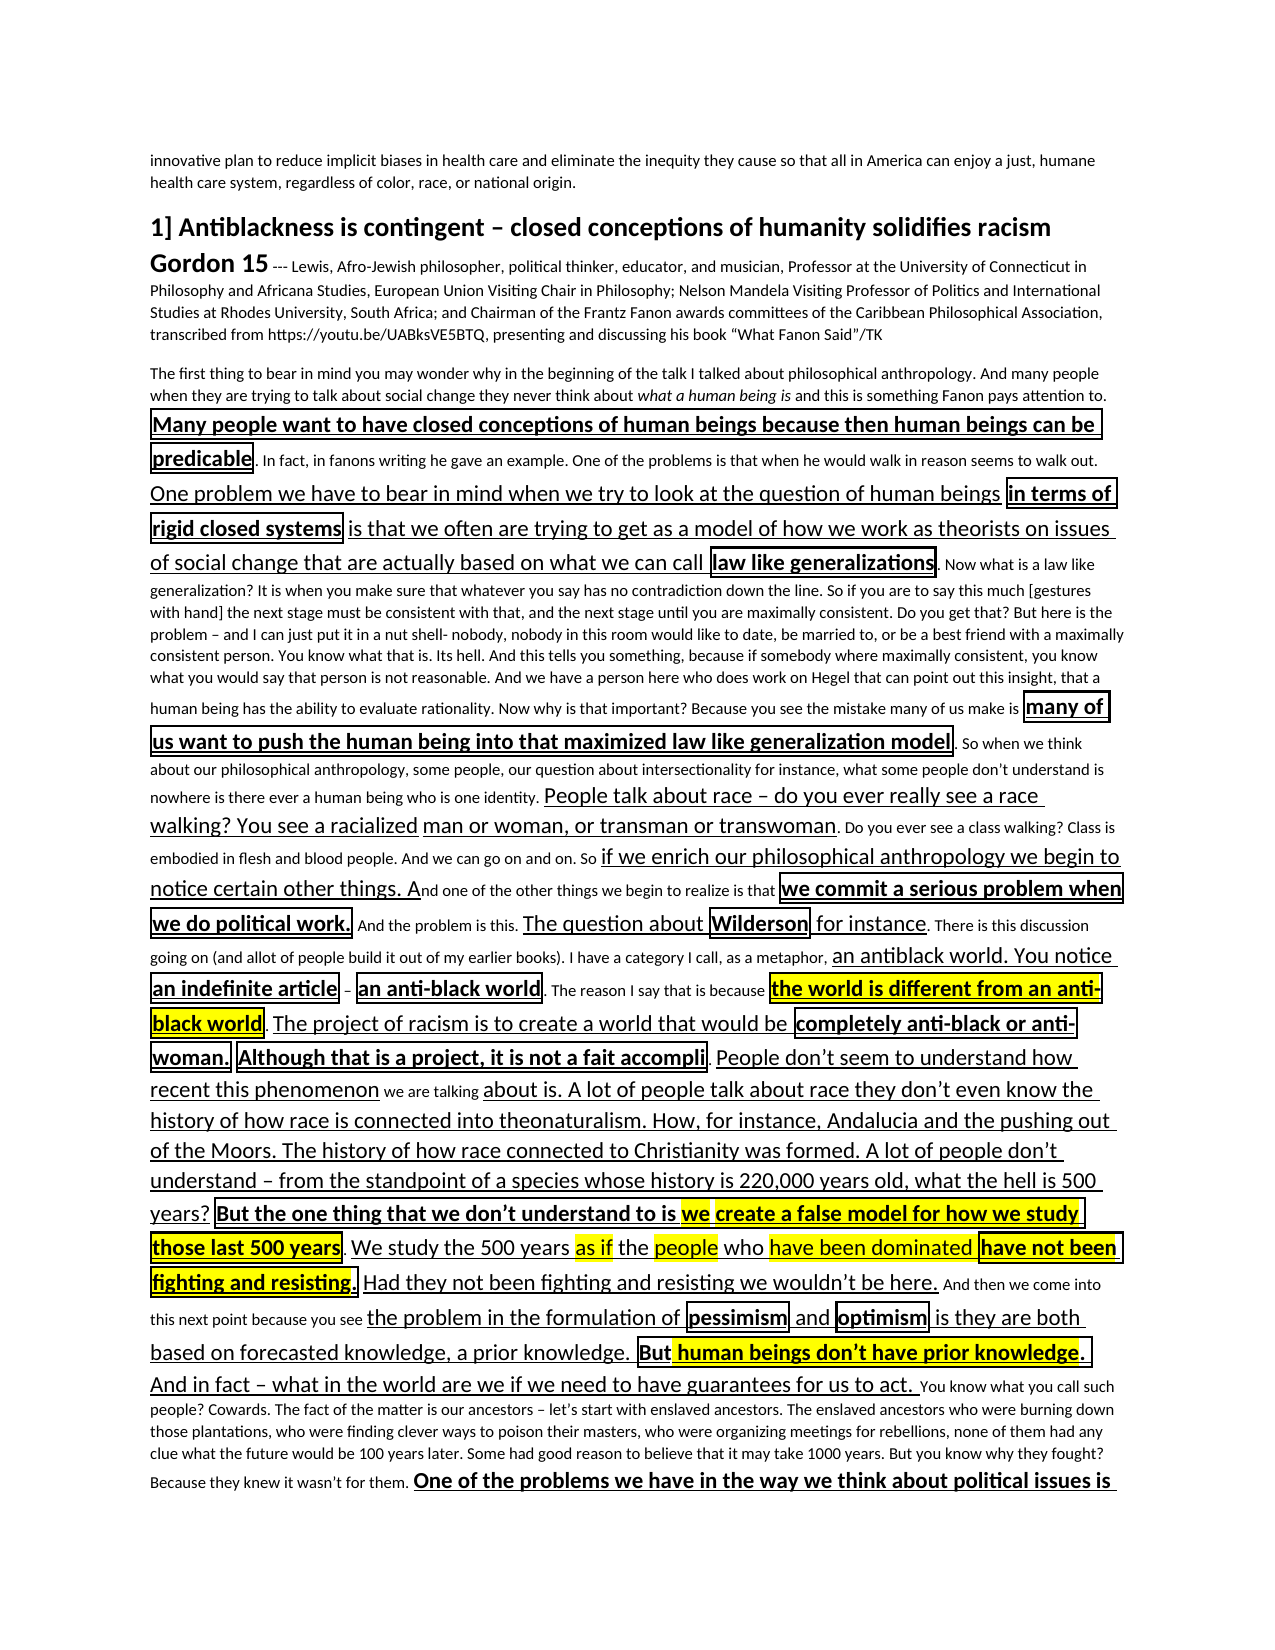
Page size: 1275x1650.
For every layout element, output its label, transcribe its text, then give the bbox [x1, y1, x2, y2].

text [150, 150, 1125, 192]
subtitle 1] Antiblackness is contingent – closed conceptions of humanity solidifies racism [150, 210, 1125, 243]
text Gordon 15 --- Lewis, Afro-Jewish philosopher, political thinker, educator, and musician, Professor at the University of Connecticut in Philosophy and Africana Studies, European Union Visiting Chair in Philosophy; Nelson Mandela Visiting Professor of Politics and International Studies at Rhodes University, South Africa; and Chairman of the Frantz Fanon awards committees of the Caribbean Philosophical Association, transcribed from https://youtu.be/UABksVE5BTQ, presenting and discussing his book “What Fanon Said”/TK [150, 246, 1125, 345]
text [150, 363, 1125, 1494]
